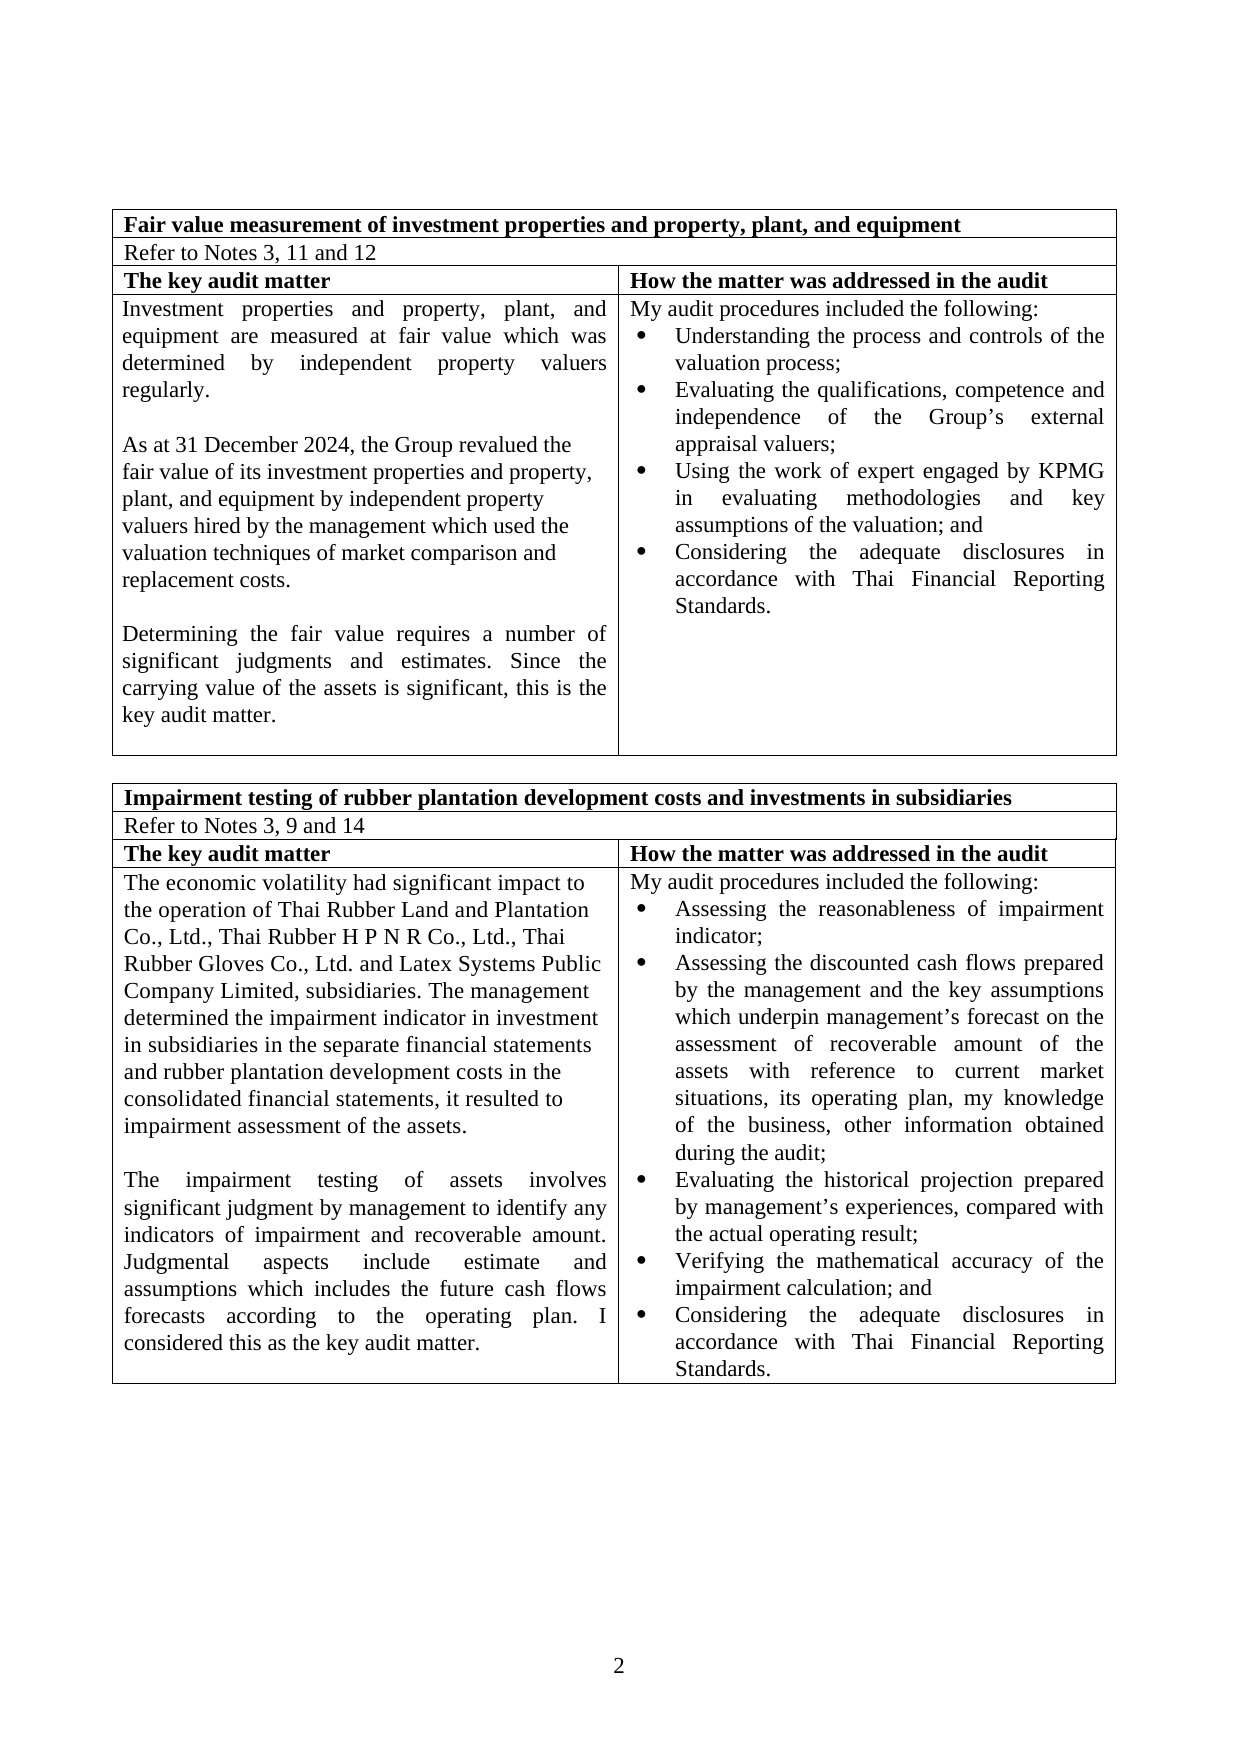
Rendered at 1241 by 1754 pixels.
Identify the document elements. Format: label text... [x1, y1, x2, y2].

table_cell How the matter was addressed in the audit [619, 266, 1116, 293]
table_cell The economic volatility had significant impact to the operation of Thai Rubber Land and Plantation Co., Ltd., Thai Rubber H P N R Co., Ltd., Thai Rubber Gloves Co., Ltd. and Latex Systems Public Company Limited, subsidiaries. The management determined the impairment indicator in investment in subsidiaries in the separate financial statements and rubber plantation development costs in the consolidated financial statements, it resulted to impairment assessment of the assets. The impairment testing of assets involves significant judgment by management to identify any indicators of impairment and recoverable amount. Judgmental aspects include estimate and assumptions which includes the future cash flows forecasts according to the operating plan. I considered this as the key audit matter. [113, 868, 618, 1382]
table_cell Investment properties and property, plant, and equipment are measured at fair value which was determined by independent property valuers regularly. As at 31 December 2024, the Group revalued the fair value of its investment properties and property, plant, and equipment by independent property valuers hired by the management which used the valuation techniques of market comparison and replacement costs. Determining the fair value requires a number of significant judgments and estimates. Since the carrying value of the assets is significant, this is the key audit matter. [113, 295, 618, 755]
table_cell The key audit matter [113, 266, 618, 293]
table_cell My audit procedures included the following: Assessing the reasonableness of impairment indicator; Assessing the discounted cash flows prepared by the management and the key assumptions which underpin management’s forecast on the assessment of recoverable amount of the assets with reference to current market situations, its operating plan, my knowledge of the business, other information obtained during the audit; Evaluating the historical projection prepared by management’s experiences, compared with the actual operating result; Verifying the mathematical accuracy of the impairment calculation; and Considering the adequate disclosures in accordance with Thai Financial Reporting Standards. [619, 868, 1115, 1382]
table_header Impairment testing of rubber plantation development costs and investments in subsidiaries [113, 784, 1116, 811]
table_cell Refer to Notes 3, 9 and 14 [113, 812, 1116, 839]
table_cell How the matter was addressed in the audit [619, 840, 1115, 867]
table_cell Refer to Notes 3, 11 and 12 [113, 238, 1116, 265]
table_header Fair value measurement of investment properties and property, plant, and equipment [113, 210, 1116, 237]
table_cell My audit procedures included the following: Understanding the process and controls of the valuation process; Evaluating the qualifications, competence and independence of the Group’s external appraisal valuers; Using the work of expert engaged by KPMG in evaluating methodologies and key assumptions of the valuation; and Considering the adequate disclosures in accordance with Thai Financial Reporting Standards. [619, 295, 1116, 755]
table_cell The key audit matter [113, 840, 618, 867]
